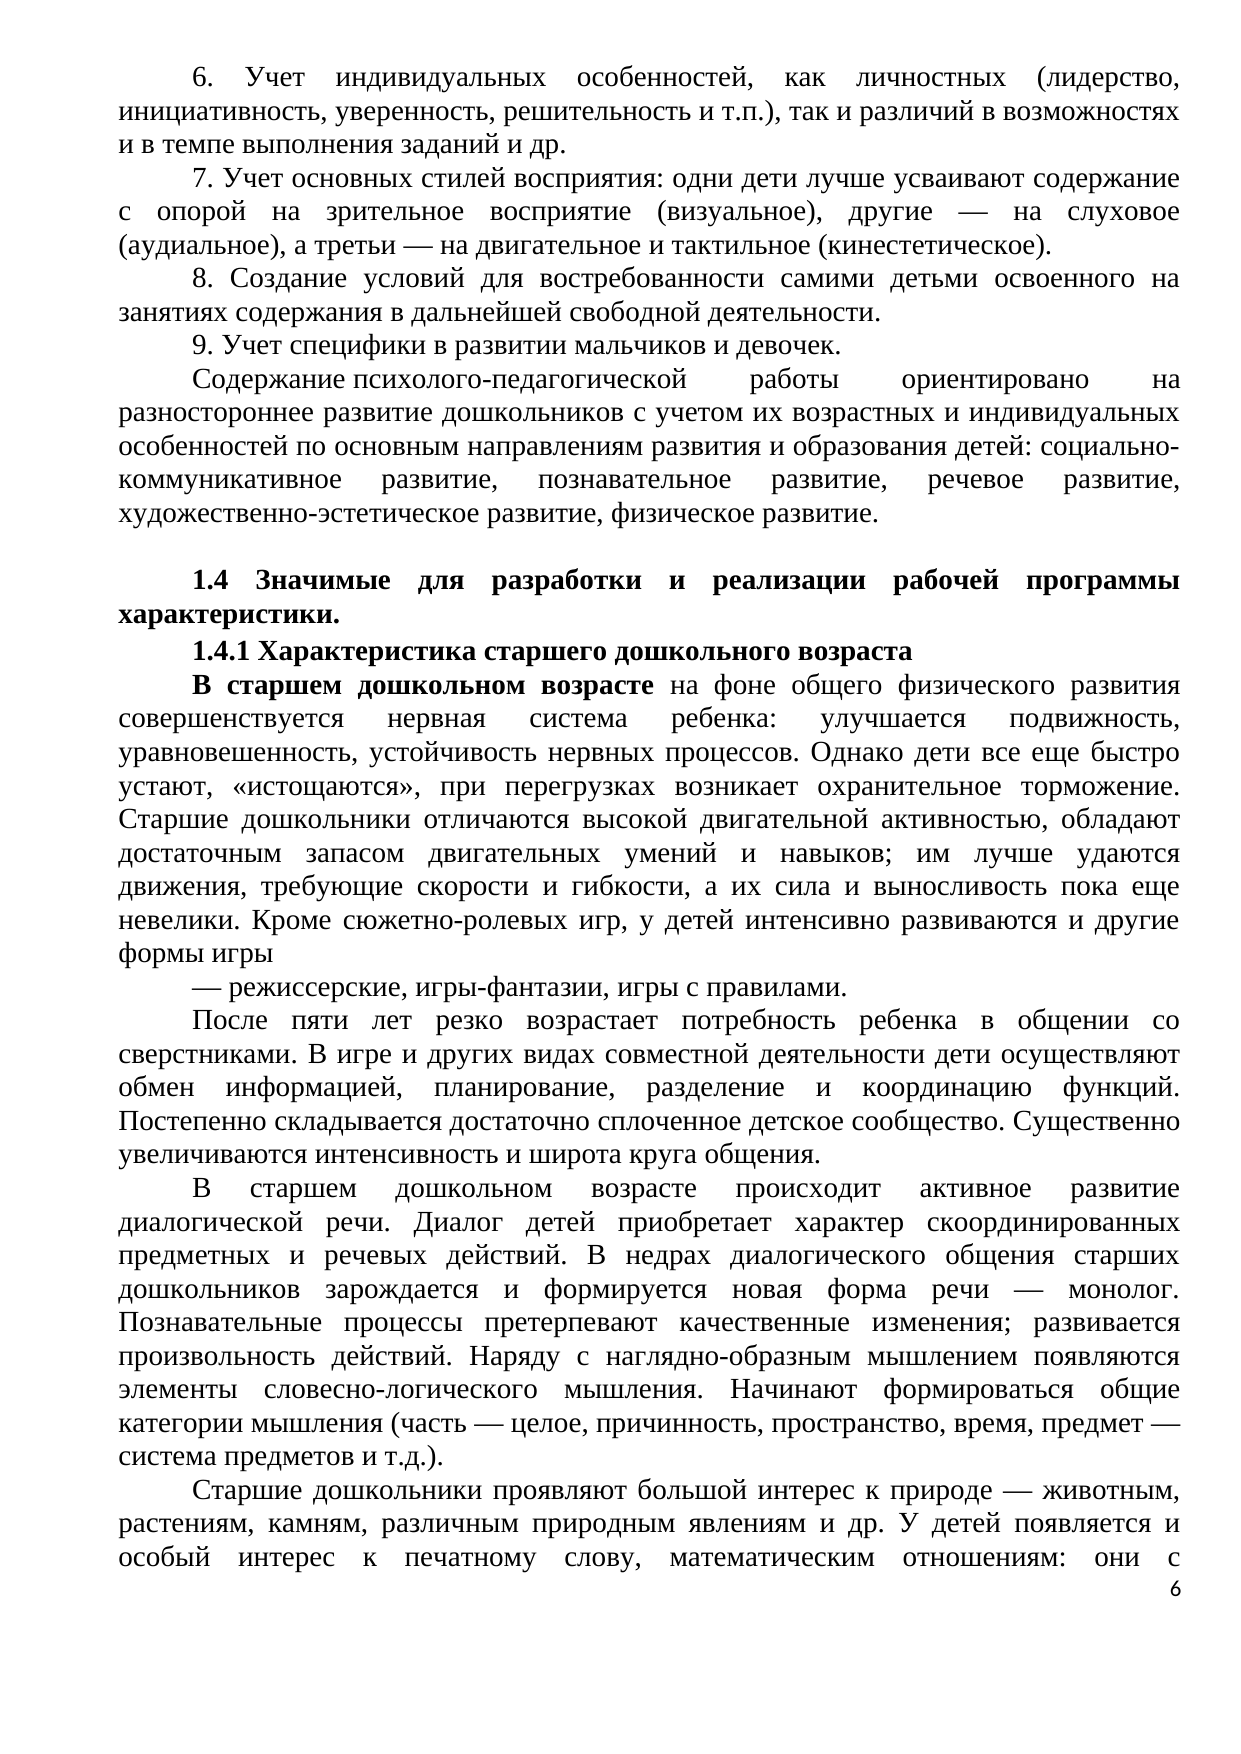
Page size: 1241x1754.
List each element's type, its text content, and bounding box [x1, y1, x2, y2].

subtitle 1.4.1 Характеристика старшего дошкольного возраста [118, 633, 1181, 667]
text 9. Учет специфики в развитии мальчиков и девочек. [118, 327, 1181, 361]
text 8. Создание условий для востребованности самими детьми освоенного на занятиях содержания в дальнейшей свободной деятельности. [118, 260, 1181, 327]
text В старшем дошкольном возрасте на фоне общего физического развития совершенствуется нервная система ребенка: улучшается подвижность, уравновешенность, устойчивость нервных процессов. Однако дети все еще быстро устают, «истощаются», при перегрузках возникает охранительное торможение. Старшие дошкольники отличаются высокой двигательной активностью, обладают достаточным запасом двигательных умений и навыков; им лучше удаются движения, требующие скорости и гибкости, а их сила и выносливость пока еще невелики. Кроме сюжетно-ролевых игр, у детей интенсивно развиваются и другие формы игры [118, 667, 1181, 969]
text После пяти лет резко возрастает потребность ребенка в общении со сверстниками. В игре и других видах совместной деятельности дети осуществляют обмен информацией, планирование, разделение и координацию функций. Постепенно складывается достаточно сплоченное детское сообщество. Существенно увеличиваются интенсивность и широта круга общения. [118, 1002, 1181, 1170]
text В старшем дошкольном возрасте происходит активное развитие диалогической речи. Диалог детей приобретает характер скоординированных предметных и речевых действий. В недрах диалогического общения старших дошкольников зарождается и формируется новая форма речи — монолог. Познавательные процессы претерпевают качественные изменения; развивается произвольность действий. Наряду с наглядно-образным мышлением появляются элементы словесно-логического мышления. Начинают формироваться общие категории мышления (часть — целое, причинность, пространство, время, предмет — система предметов и т.д.). [118, 1170, 1181, 1472]
text 1.4 Значимые для разработки и реализации рабочей программы характеристики. [118, 562, 1181, 629]
text 6. Учет индивидуальных особенностей, как личностных (лидерство, инициативность, уверенность, решительность и т.п.), так и различий в возможностях и в темпе выполнения заданий и др. [118, 59, 1181, 160]
text Содержание психолого-педагогической работы ориентировано на разностороннее развитие дошкольников с учетом их возрастных и индивидуальных особенностей по основным направлениям развития и образования детей: социально-коммуникативное развитие, познавательное развитие, речевое развитие, художественно-эстетическое развитие, физическое развитие. [118, 361, 1181, 529]
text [118, 1472, 1181, 1573]
text 7. Учет основных стилей восприятия: одни дети лучше усваивают содержание с опорой на зрительное восприятие (визуальное), другие — на слуховое (аудиальное), а третьи — на двигательное и тактильное (кинестетическое). [118, 160, 1181, 260]
text — режиссерские, игры-фантазии, игры с правилами. [118, 969, 1181, 1002]
